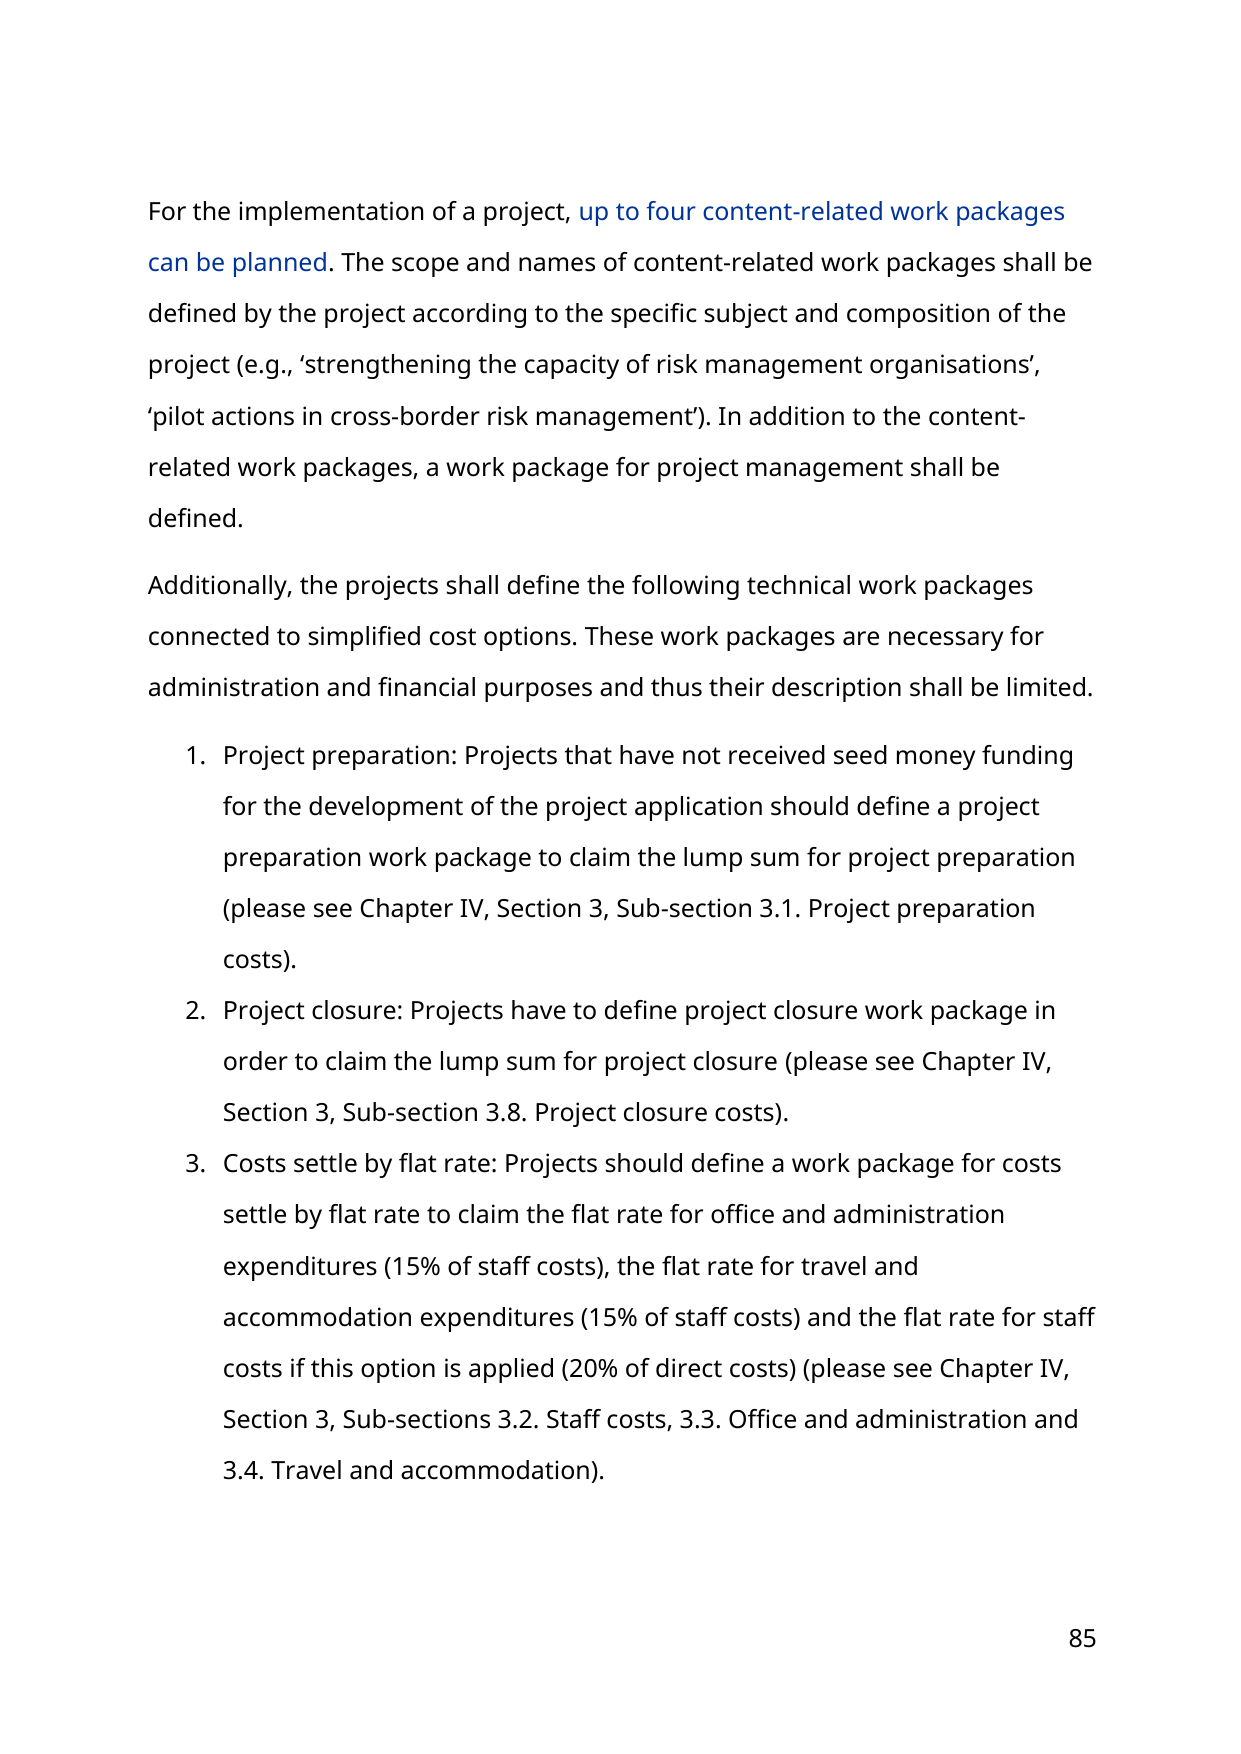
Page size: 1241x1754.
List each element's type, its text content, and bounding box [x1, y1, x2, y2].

list Costs settle by flat rate: Projects should define a work package for costs settle by flat rate to claim the flat rate for office and administration expenditures (15% of staff costs), the flat rate for travel and accommodation expenditures (15% of staff costs) and the flat rate for staff costs if this option is applied (20% of direct costs) (please see Chapter IV, Section 3, Sub-sections 3.2. Staff costs, 3.3. Office and administration and 3.4. Travel and accommodation). [185, 1146, 1097, 1486]
text Additionally, the projects shall define the following technical work packages connected to simplified cost options. These work packages are necessary for administration and financial purposes and thus their description shall be limited. [148, 568, 1097, 704]
text For the implementation of a project, up to four content-related work packages can be planned. The scope and names of content-related work packages shall be defined by the project according to the specific subject and composition of the project (e.g., ‘strengthening the capacity of risk management organisations’, ‘pilot actions in cross-border risk management’). In addition to the content-related work packages, a work package for project management shall be defined. [148, 194, 1097, 534]
list Project closure: Projects have to define project closure work package in order to claim the lump sum for project closure (please see Chapter IV, Section 3, Sub-section 3.8. Project closure costs). [185, 993, 1097, 1129]
list Project preparation: Projects that have not received seed money funding for the development of the project application should define a project preparation work package to claim the lump sum for project preparation (please see Chapter IV, Section 3, Sub-section 3.1. Project preparation costs). [185, 738, 1097, 976]
